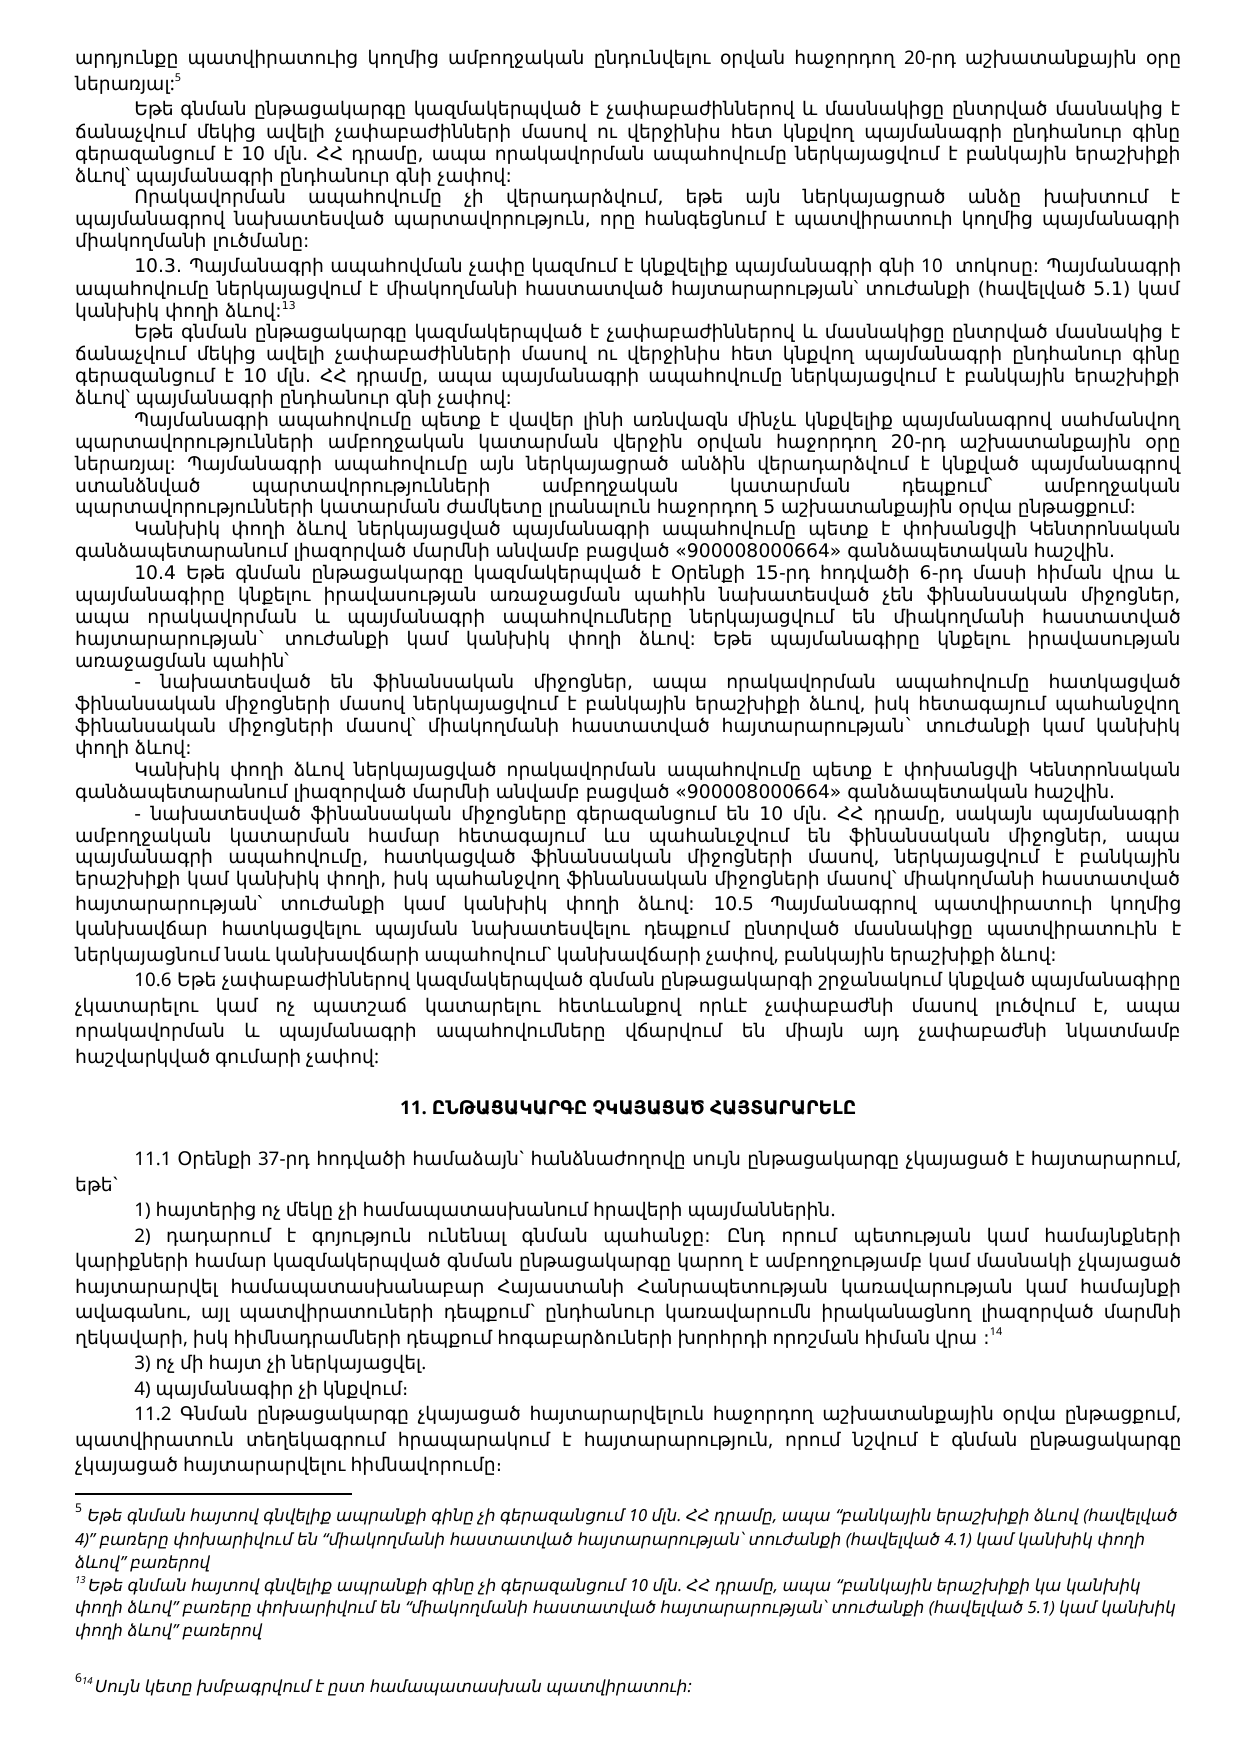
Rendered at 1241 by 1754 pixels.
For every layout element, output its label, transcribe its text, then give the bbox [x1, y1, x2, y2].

text 10.6 Եթե չափաբաժիններով կազմակերպված գնման ընթացակարգի շրջանակում կնքված պայմանագիրը չկատարելու կամ ոչ պատշաճ կատարելու հետևանքով որևէ չափաբաժնի մասով լուծվում է, ապա որակավորման և պայմանագրի ապահովումները վճարվում են միայն այդ չափաբաժնի նկատմամբ հաշվարկված գումարի չափով: [75, 967, 1181, 1069]
text - նախատեսված ֆինանսական միջոցները գերազանցում են 10 մլն. ՀՀ դրամը, սակայն պայմանագրի ամբողջական կատարման համար հետագայում ևս պահանւջվում են ֆինանսական միջոցներ, ապա պայմանագրի ապահովումը, հատկացված ֆինանսական միջոցների մասով, ներկայացվում է բանկային երաշխիքի կամ կանխիկ փողի, իսկ պահանջվող ֆինանսական միջոցների մասով՝ միակողմանի հաստատված հայտարարության՝ տուժանքի կամ կանխիկ փողի ձևով: 10.5 Պայմանագրով պատվիրատուի կողմից կանխավճար հատկացվելու պայման նախատեսվելու դեպքում ընտրված մասնակիցը պատվիրատուին է ներկայացնում նաև կանխավճարի ապահովում` կանխավճարի չափով, բանկային երաշխիքի ձևով: [75, 803, 1181, 967]
text 10.4 Եթե գնման ընթացակարգը կազմակերպված է Օրենքի 15-րդ հոդվածի 6-րդ մասի հիման վրա և պայմանագիրը կնքելու իրավասության առաջացման պահին նախատեսված չեն ֆինանսական միջոցներ, ապա որակավորման և պայմանագրի ապահովումները ներկայացվում են միակողմանի հաստատված հայտարարության` տուժանքի կամ կանխիկ փողի ձևով: Եթե պայմանագիրը կնքելու իրավասության առաջացման պահին՝ [75, 562, 1181, 671]
text 4) պայմանագիր չի կնքվում։ [75, 1375, 1181, 1401]
text 11.2 Գնման ընթացակարգը չկայացած հայտարարվելուն հաջորդող աշխատանքային օրվա ընթացքում, պատվիրատուն տեղեկագրում հրապարակում է հայտարարություն, որում նշվում է գնման ընթացակարգը չկայացած հայտարարվելու հիմնավորումը։ [75, 1401, 1181, 1477]
text Եթե գնման ընթացակարգը կազմակերպված է չափաբաժիններով և մասնակիցը ընտրված մասնակից է ճանաչվում մեկից ավելի չափաբաժինների մասով ու վերջինիս հետ կնքվող պայմանագրի ընդհանուր գինը գերազանցում է 10 մլն. ՀՀ դրամը, ապա պայմանագրի ապահովումը ներկայացվում է բանկային երաշխիքի ձևով՝ պայմանագրի ընդհանուր գնի չափով: [75, 321, 1181, 409]
text Կանխիկ փողի ձևով ներկայացված որակավորման ապահովումը պետք է փոխանցվի Կենտրոնական գանձապետարանում լիազորված մարմնի անվամբ բացված «900008000664» գանձապետական հաշվին. [75, 759, 1181, 803]
text Որակավորման ապահովումը չի վերադարձվում, եթե այն ներկայացրած անձը խախտում է պայմանագրով նախատեսված պարտավորություն, որը հանգեցնում է պատվիրատուի կողմից պայմանագրի միակողմանի լուծմանը: [75, 187, 1181, 252]
text Եթե գնման ընթացակարգը կազմակերպված է չափաբաժիններով և մասնակիցը ընտրված մասնակից է ճանաչվում մեկից ավելի չափաբաժինների մասով ու վերջինիս հետ կնքվող պայմանագրի ընդհանուր գինը գերազանցում է 10 մլն. ՀՀ դրամը, ապա որակավորման ապահովումը ներկայացվում է բանկային երաշխիքի ձևով՝ պայմանագրի ընդհանուր գնի չափով: [75, 95, 1181, 187]
text Կանխիկ փողի ձևով ներկայացված պայմանագրի ապահովումը պետք է փոխանցվի Կենտրոնական գանձապետարանում լիազորված մարմնի անվամբ բացված «900008000664» գանձապետական հաշվին. [75, 518, 1181, 562]
text - նախատեսված են ֆինանսական միջոցներ, ապա որակավորման ապահովումը հատկացված ֆինանսական միջոցների մասով ներկայացվում է բանկային երաշխիքի ձևով, իսկ հետագայում պահանջվող ֆինանսական միջոցների մասով՝ միակողմանի հաստատված հայտարարության` տուժանքի կամ կանխիկ փողի ձևով: [75, 671, 1181, 759]
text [75, 44, 1181, 95]
text Պայմանագրի ապահովումը պետք է վավեր լինի առնվազն մինչև կնքվելիք պայմանագրով սահմանվող պարտավորությունների ամբողջական կատարման վերջին օրվան հաջորդող 20-րդ աշխատանքային օրը ներառյալ: Պայմանագրի ապահովումը այն ներկայացրած անձին վերադարձվում է կնքված պայմանագրով ստանձնված պարտավորությունների ամբողջական կատարման դեպքում՝ ամբողջական պարտավորությունների կատարման ժամկետը լրանալուն հաջորդող 5 աշխատանքային օրվա ընթացքում: [75, 409, 1181, 518]
text 3) ոչ մի հայտ չի ներկայացվել. [75, 1349, 1181, 1375]
text 10.3. Պայմանագրի ապահովման չափը կազմում է կնքվելիք պայմանագրի գնի 10 տոկոսը: Պայմանագրի ապահովումը ներկայացվում է միակողմանի հաստատված հայտարարության՝ տուժանքի (հավելված 5.1) կամ կանխիկ փողի ձևով:13 [75, 252, 1181, 321]
text 11. ԸՆԹԱՑԱԿԱՐԳԸ ՉԿԱՅԱՑԱԾ ՀԱՅՏԱՐԱՐԵԼԸ [75, 1094, 1181, 1120]
text 11.1 Օրենքի 37-րդ հոդվածի համաձայն` հանձնաժողովը սույն ընթացակարգը չկայացած է հայտարարում, եթե` [75, 1145, 1181, 1196]
text 2) դադարում է գոյություն ունենալ գնման պահանջը: Ընդ որում պետության կամ համայնքների կարիքների համար կազմակերպված գնման ընթացակարգը կարող է ամբողջությամբ կամ մասնակի չկայացած հայտարարվել համապատասխանաբար Հայաստանի Հանրապետության կառավարության կամ համայնքի ավագանու, այլ պատվիրատուների դեպքում` ընդհանուր կառավարումն իրականացնող լիազորված մարմնի ղեկավարի, իսկ հիմնադրամների դեպքում հոգաբարձուների խորհրդի որոշման հիման վրա:14 [75, 1222, 1181, 1349]
text 1) հայտերից ոչ մեկը չի համապատասխանում հրավերի պայմաններին. [75, 1196, 1181, 1222]
